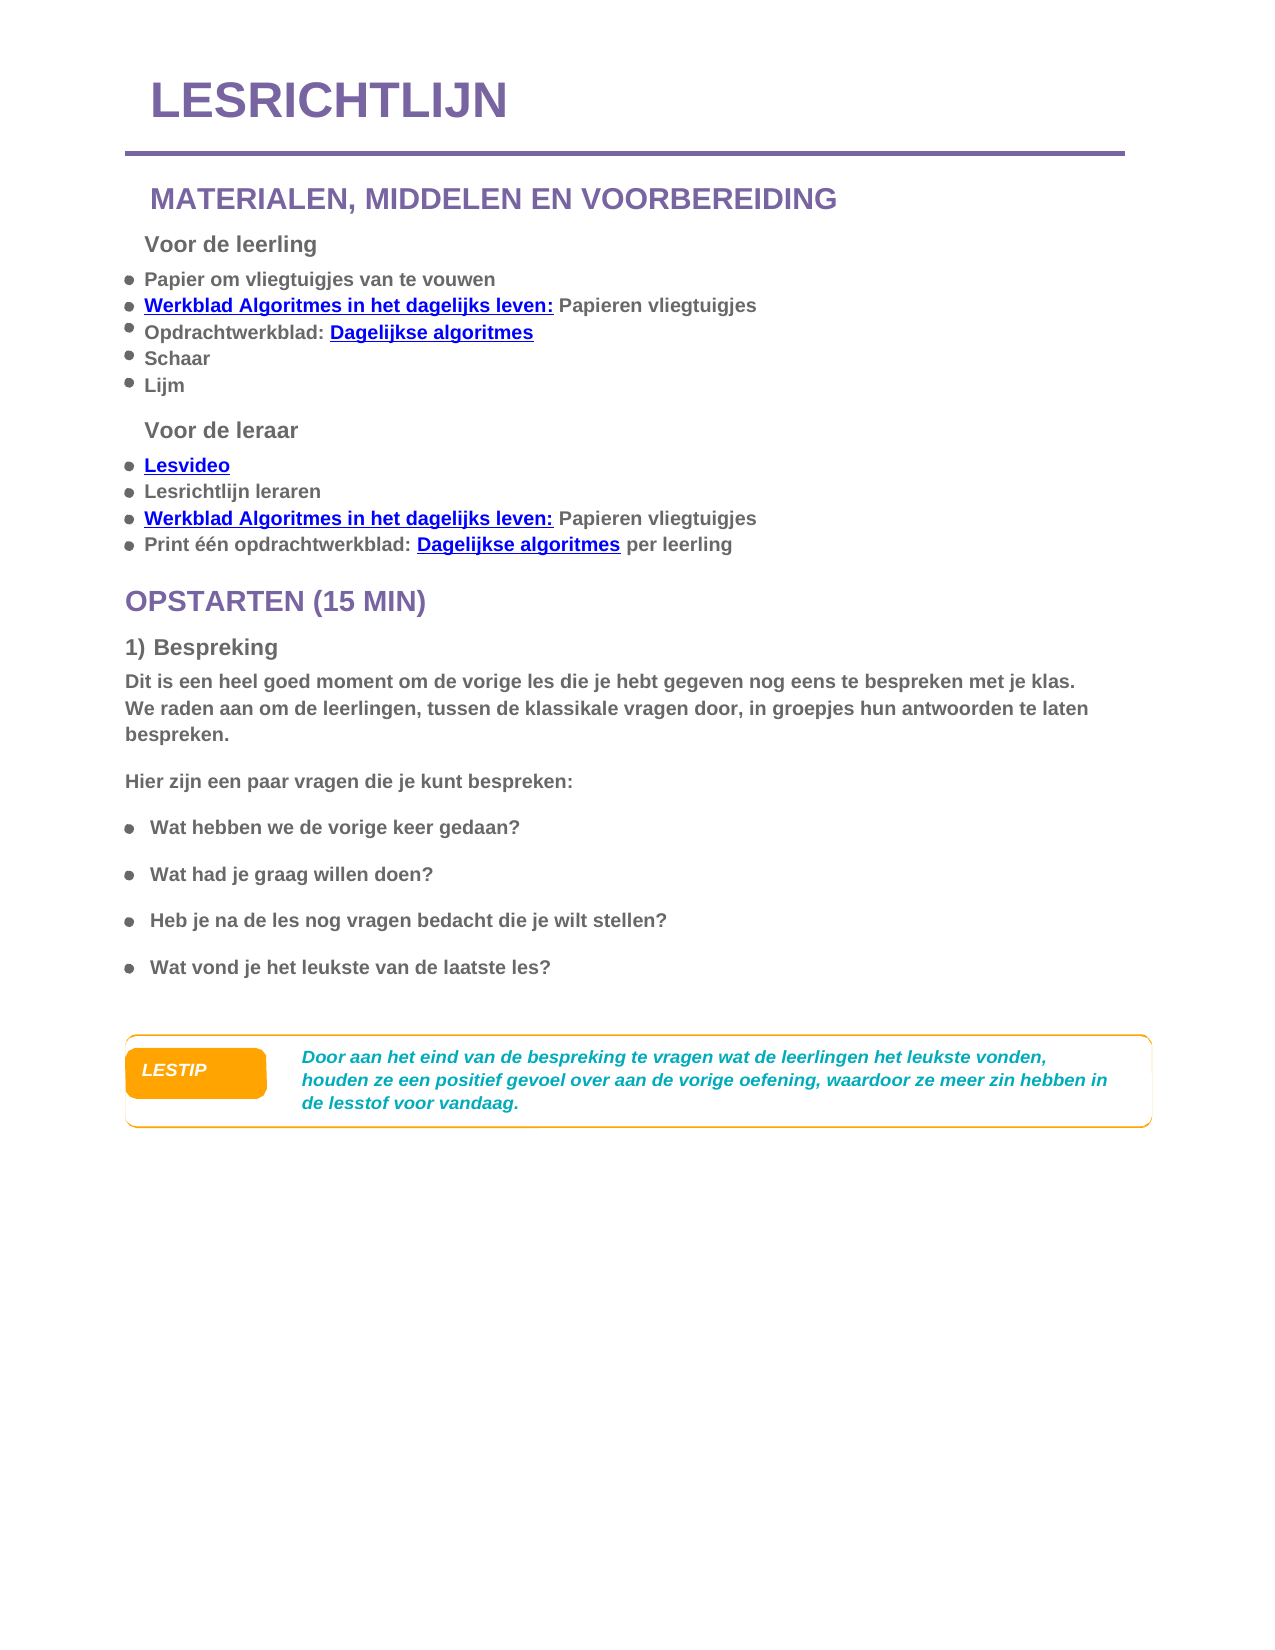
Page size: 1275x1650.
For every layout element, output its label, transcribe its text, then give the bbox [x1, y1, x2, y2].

text Wat hebben we de vorige keer gedaan? [150, 816, 538, 839]
subtitle Voor de leraar [144, 417, 538, 444]
text Schaar [144, 347, 1064, 370]
subtitle Bespreking [125, 634, 1125, 660]
text Lesvideo [144, 454, 538, 476]
text LESRICHTLIJN [150, 71, 1064, 128]
text Hier zijn een paar vragen die je kunt bespreken: [125, 770, 1125, 792]
text Werkblad Algoritmes in het dagelijks leven: Papieren vliegtuigjes [144, 294, 1064, 317]
text Papier om vliegtuigjes van te vouwen [144, 267, 1064, 290]
text Wat had je graag willen doen? [150, 863, 1125, 886]
text Dit is een heel goed moment om de vorige les die je hebt gegeven nog eens te bespreken met je klas. We raden aan om de leerlingen, tussen de klassikale vragen door, in groepjes hun antwoorden te laten bespreken. [125, 670, 1092, 746]
text Print één opdrachtwerkblad: Dagelijkse algoritmes per leerling [144, 533, 1125, 556]
subtitle Voor de leerling [144, 231, 1064, 258]
text Werkblad Algoritmes in het dagelijks leven: Papieren vliegtuigjes [144, 507, 1125, 529]
text LESTIP [142, 1059, 251, 1080]
text Heb je na de les nog vragen bedacht die je wilt stellen? [150, 909, 1125, 932]
text Opdrachtwerkblad: Dagelijkse algoritmes [144, 321, 1064, 343]
text Door aan het eind van de bespreking te vragen wat de leerlingen het leukste vonden, houden ze een positief gevoel over aan de vorige oefening, waardoor ze meer zin hebben in de lesstof voor vandaag. [302, 1047, 1113, 1113]
subtitle MATERIALEN, MIDDELEN EN VOORBEREIDING [150, 181, 1064, 216]
text Wat vond je het leukste van de laatste les? [150, 956, 1125, 979]
text Lesrichtlijn leraren [144, 480, 538, 503]
text OPSTARTEN (15 MIN) [125, 584, 538, 618]
text Lijm [144, 374, 1064, 396]
